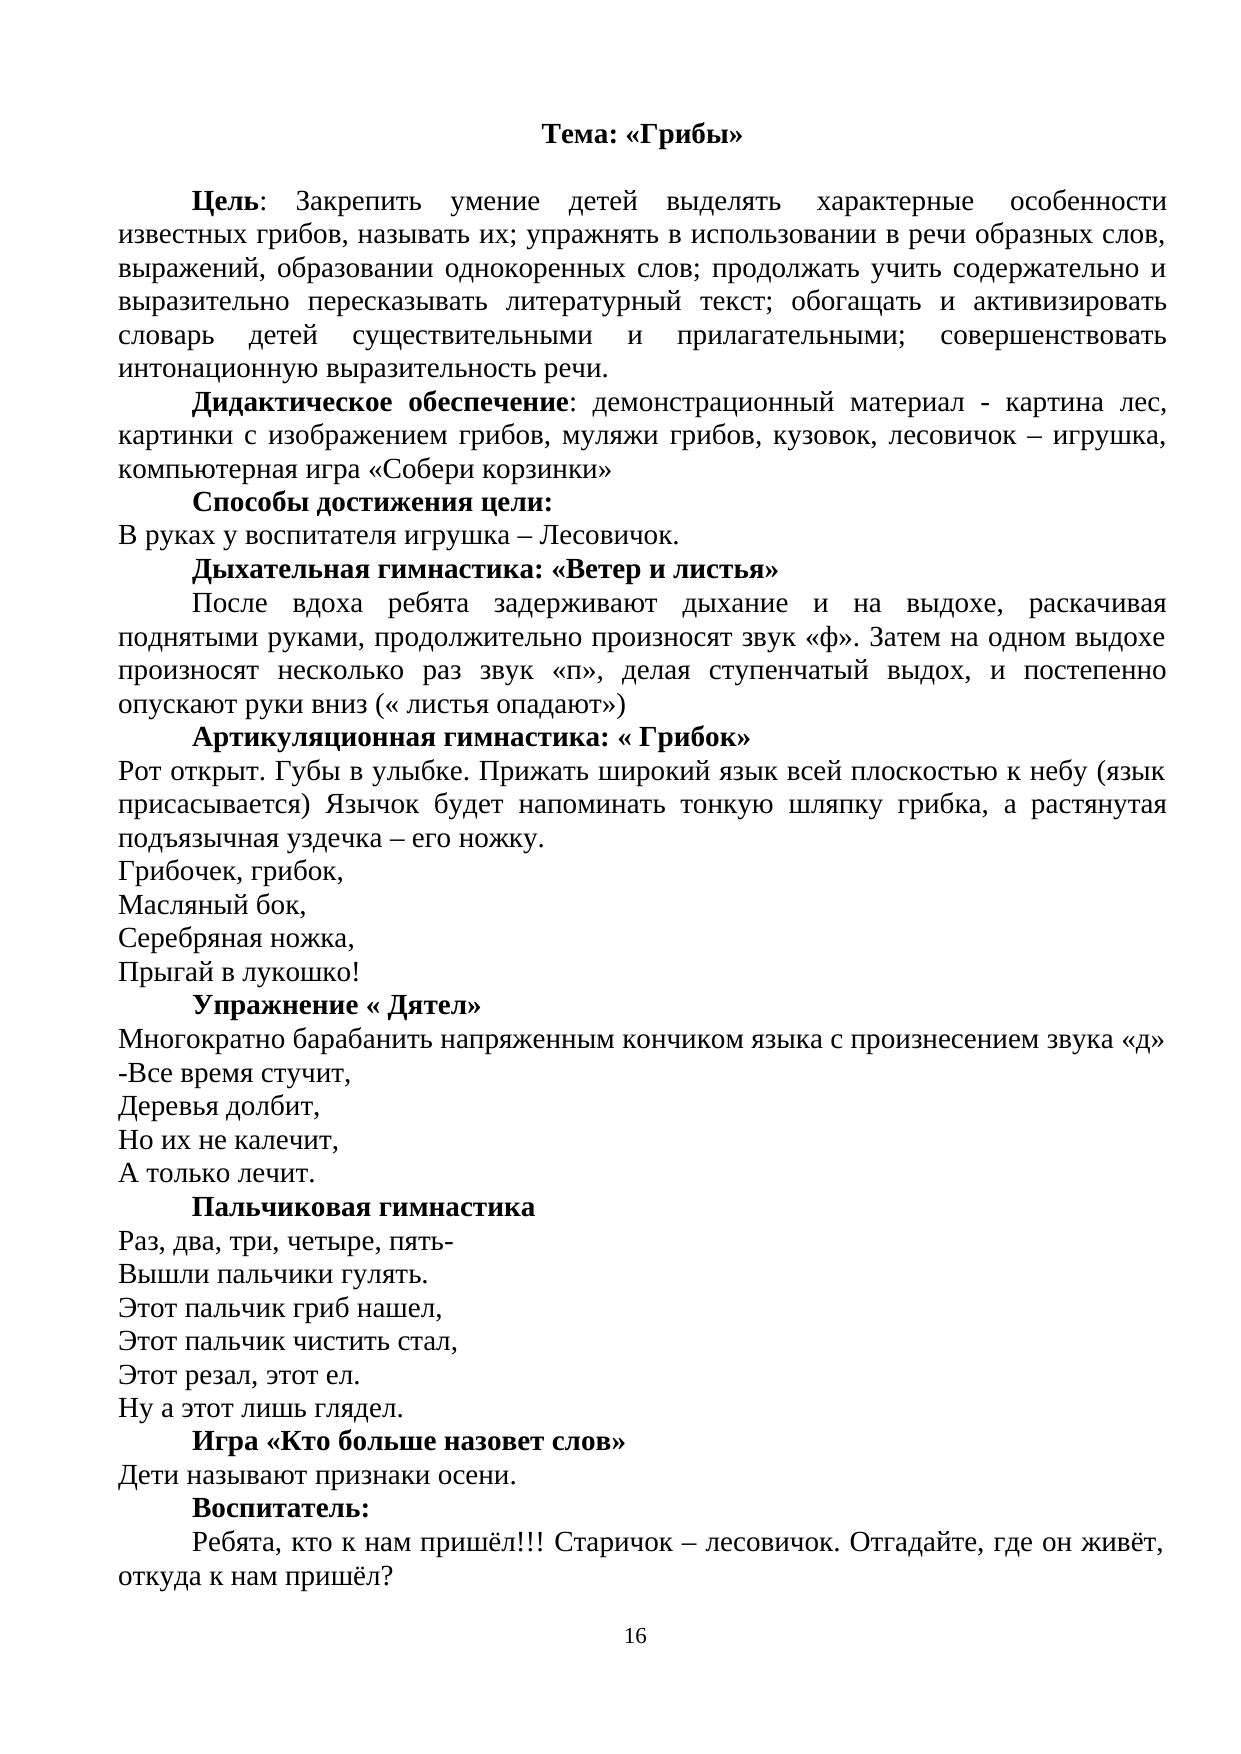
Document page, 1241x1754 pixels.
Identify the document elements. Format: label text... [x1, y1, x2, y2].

text Дидактическое обеспечение: демонстрационный материал - картина лес, картинки с изображением грибов, муляжи грибов, кузовок, лесовичок – игрушка, компьютерная игра «Собери корзинки» [118, 384, 1167, 484]
subtitle Игра «Кто больше назовет слов» [192, 1424, 1178, 1457]
text Многократно барабанить напряженным кончиком языка с произнесением звука «д» [118, 1021, 1178, 1055]
text Этот пальчик гриб нашел, Этот пальчик чистить стал, Этот резал, этот ел. [118, 1290, 460, 1390]
subtitle Упражнение « Дятел» [192, 988, 1178, 1021]
text Грибочек, грибок, Масляный бок, Серебряная ножка, Прыгай в лукошко! [118, 853, 406, 988]
text Пальчиковая гимнастика Раз, два, три, четыре, пять- Вышли пальчики гулять. [118, 1189, 537, 1290]
text После вдоха ребята задерживают дыхание и на выдохе, раскачивая поднятыми руками, продолжительно произносят звук «ф». Затем на одном выдохе произносят несколько раз звук «п», делая ступенчатый выдох, и постепенно опускают руки вниз (« листья опадают») [118, 585, 1167, 719]
subtitle Воспитатель: [192, 1491, 1178, 1524]
subtitle Способы достижения цели: [192, 485, 1178, 518]
text Дети называют признаки осени. [118, 1457, 1178, 1491]
subtitle Артикуляционная гимнастика: « Грибок» [192, 720, 1178, 753]
text Ребята, кто к нам пришёл!!! Старичок – лесовичок. Отгадайте, где он живёт, откуда к нам пришёл? [118, 1524, 1178, 1591]
subtitle Дыхательная гимнастика: «Ветер и листья» [192, 552, 1178, 585]
subtitle Тема: «Грибы» [116, 116, 1168, 149]
text Рот открыт. Губы в улыбке. Прижать широкий язык всей плоскостью к небу (язык присасывается) Язычок будет напоминать тонкую шляпку грибка, а растянутая подъязычная уздечка – его ножку. [118, 753, 1167, 853]
text Ну а этот лишь глядел. [118, 1390, 1178, 1424]
text В руках у воспитателя игрушка – Лесовичок. [118, 518, 1178, 551]
text Цель: Закрепить умение детей выделять характерные особенности известных грибов, называть их; упражнять в использовании в речи образных слов, выражений, образовании однокоренных слов; продолжать учить содержательно и выразительно пересказывать литературный текст; обогащать и активизировать словарь детей существительными и прилагательными; совершенствовать интонационную выразительность речи. [118, 183, 1167, 384]
text -Все время стучит, Деревья долбит, Но их не калечит, А только лечит. [118, 1055, 353, 1189]
